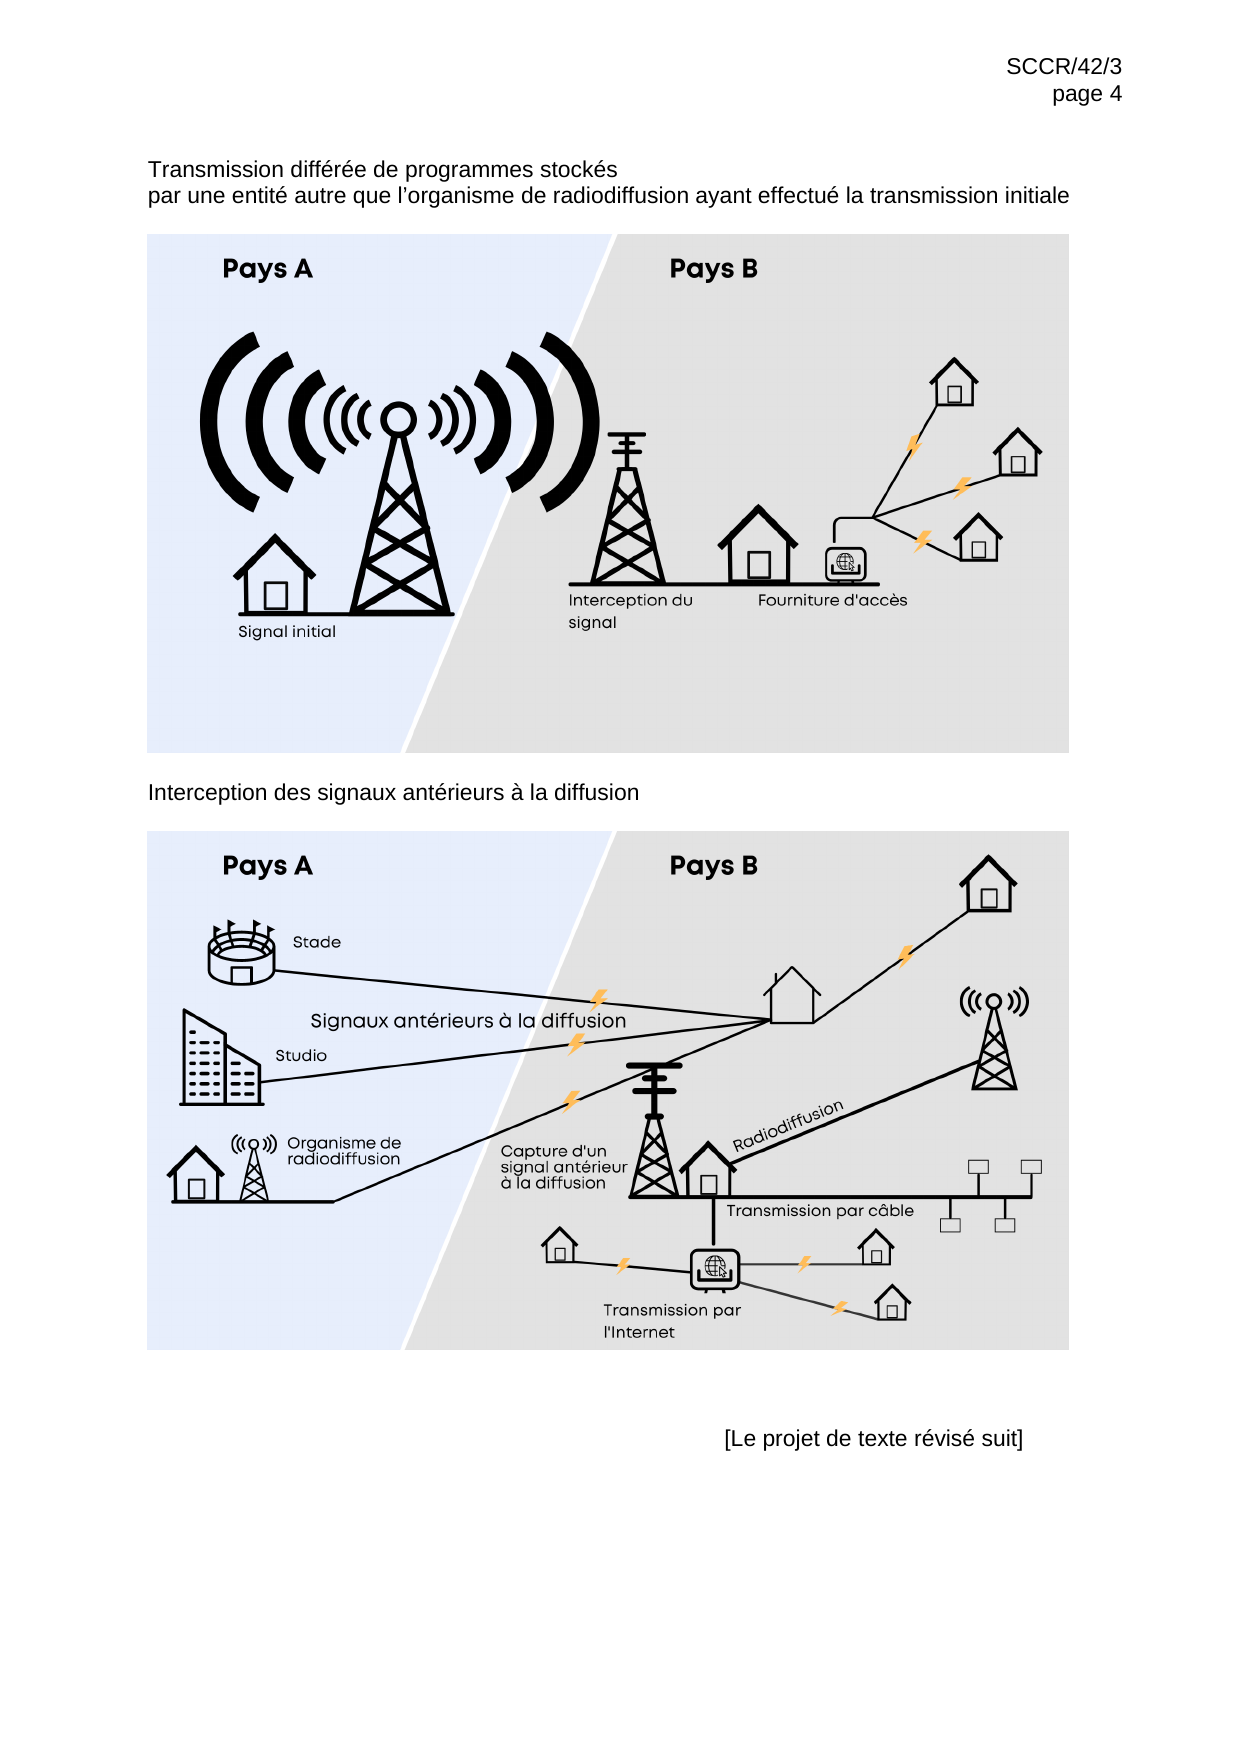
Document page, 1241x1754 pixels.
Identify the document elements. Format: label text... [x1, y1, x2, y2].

text Interception des signaux antérieurs à la diffusion [148, 779, 1122, 806]
text Transmission différée de programmes stockés [148, 156, 1122, 182]
text par une entité autre que l’organisme de radiodiffusion ayant effectué la transmission initiale [148, 182, 1122, 208]
picture [147, 831, 1069, 1350]
text [Le projet de texte révisé suit] [724, 1425, 1122, 1451]
picture [147, 234, 1069, 753]
